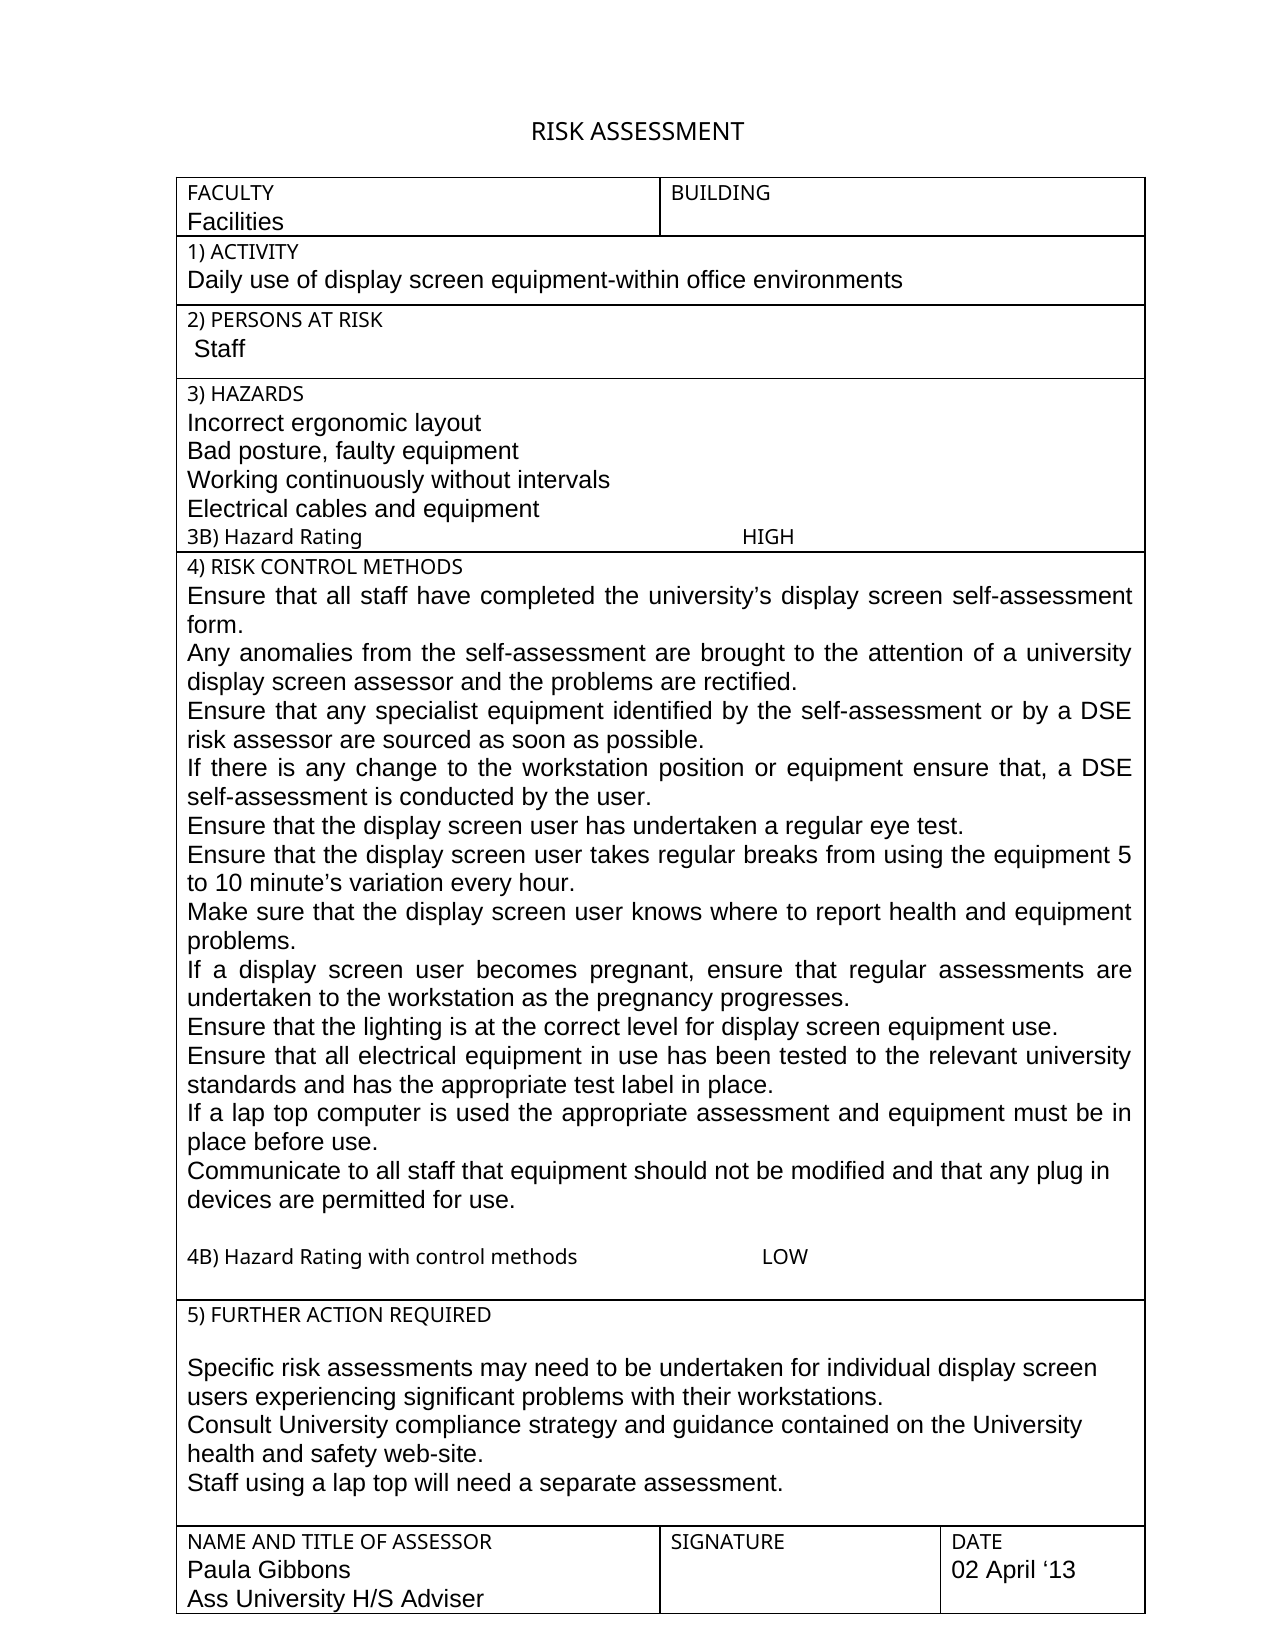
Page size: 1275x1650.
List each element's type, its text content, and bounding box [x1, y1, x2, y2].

table_cell 1) ACTIVITY Daily use of display screen equipment-within office environments [177, 237, 1144, 304]
table_cell NAME AND TITLE OF ASSESSOR Paula Gibbons Ass University H/S Adviser [177, 1527, 659, 1613]
table_cell DATE 02 April ‘13 [941, 1527, 1144, 1613]
table_cell 2) PERSONS AT RISK Staff [177, 306, 1144, 377]
table_cell 5) FURTHER ACTION REQUIRED Specific risk assessments may need to be undertaken for individual display screen users experiencing significant problems with their workstations. Consult University compliance strategy and guidance contained on the University health and safety web-site. Staff using a lap top will need a separate assessment. [177, 1301, 1144, 1525]
subtitle RISK ASSESSMENT [187, 114, 1087, 148]
table_cell 4) RISK CONTROL METHODS Ensure that all staff have completed the university’s display screen self-assessment form. Any anomalies from the self-assessment are brought to the attention of a university display screen assessor and the problems are rectified. Ensure that any specialist equipment identified by the self-assessment or by a DSE risk assessor are sourced as soon as possible. If there is any change to the workstation position or equipment ensure that, a DSE self-assessment is conducted by the user. Ensure that the display screen user has undertaken a regular eye test. Ensure that the display screen user takes regular breaks from using the equipment 5 to 10 minute’s variation every hour. Make sure that the display screen user knows where to report health and equipment problems. If a display screen user becomes pregnant, ensure that regular assessments are undertaken to the workstation as the pregnancy progresses. Ensure that the lighting is at the correct level for display screen equipment use. Ensure that all electrical equipment in use has been tested to the relevant university standards and has the appropriate test label in place. If a lap top computer is used the appropriate assessment and equipment must be in place before use. Communicate to all staff that equipment should not be modified and that any plug in devices are permitted for use. 4B) Hazard Rating with control methods LOW [177, 553, 1144, 1299]
table_cell SIGNATURE [661, 1527, 940, 1613]
table_header FACULTY Facilities [177, 178, 659, 235]
table_header BUILDING [661, 178, 1144, 235]
table_cell 3) HAZARDS Incorrect ergonomic layout Bad posture, faulty equipment Working continuously without intervals Electrical cables and equipment 3B) Hazard Rating HIGH [177, 379, 1144, 551]
